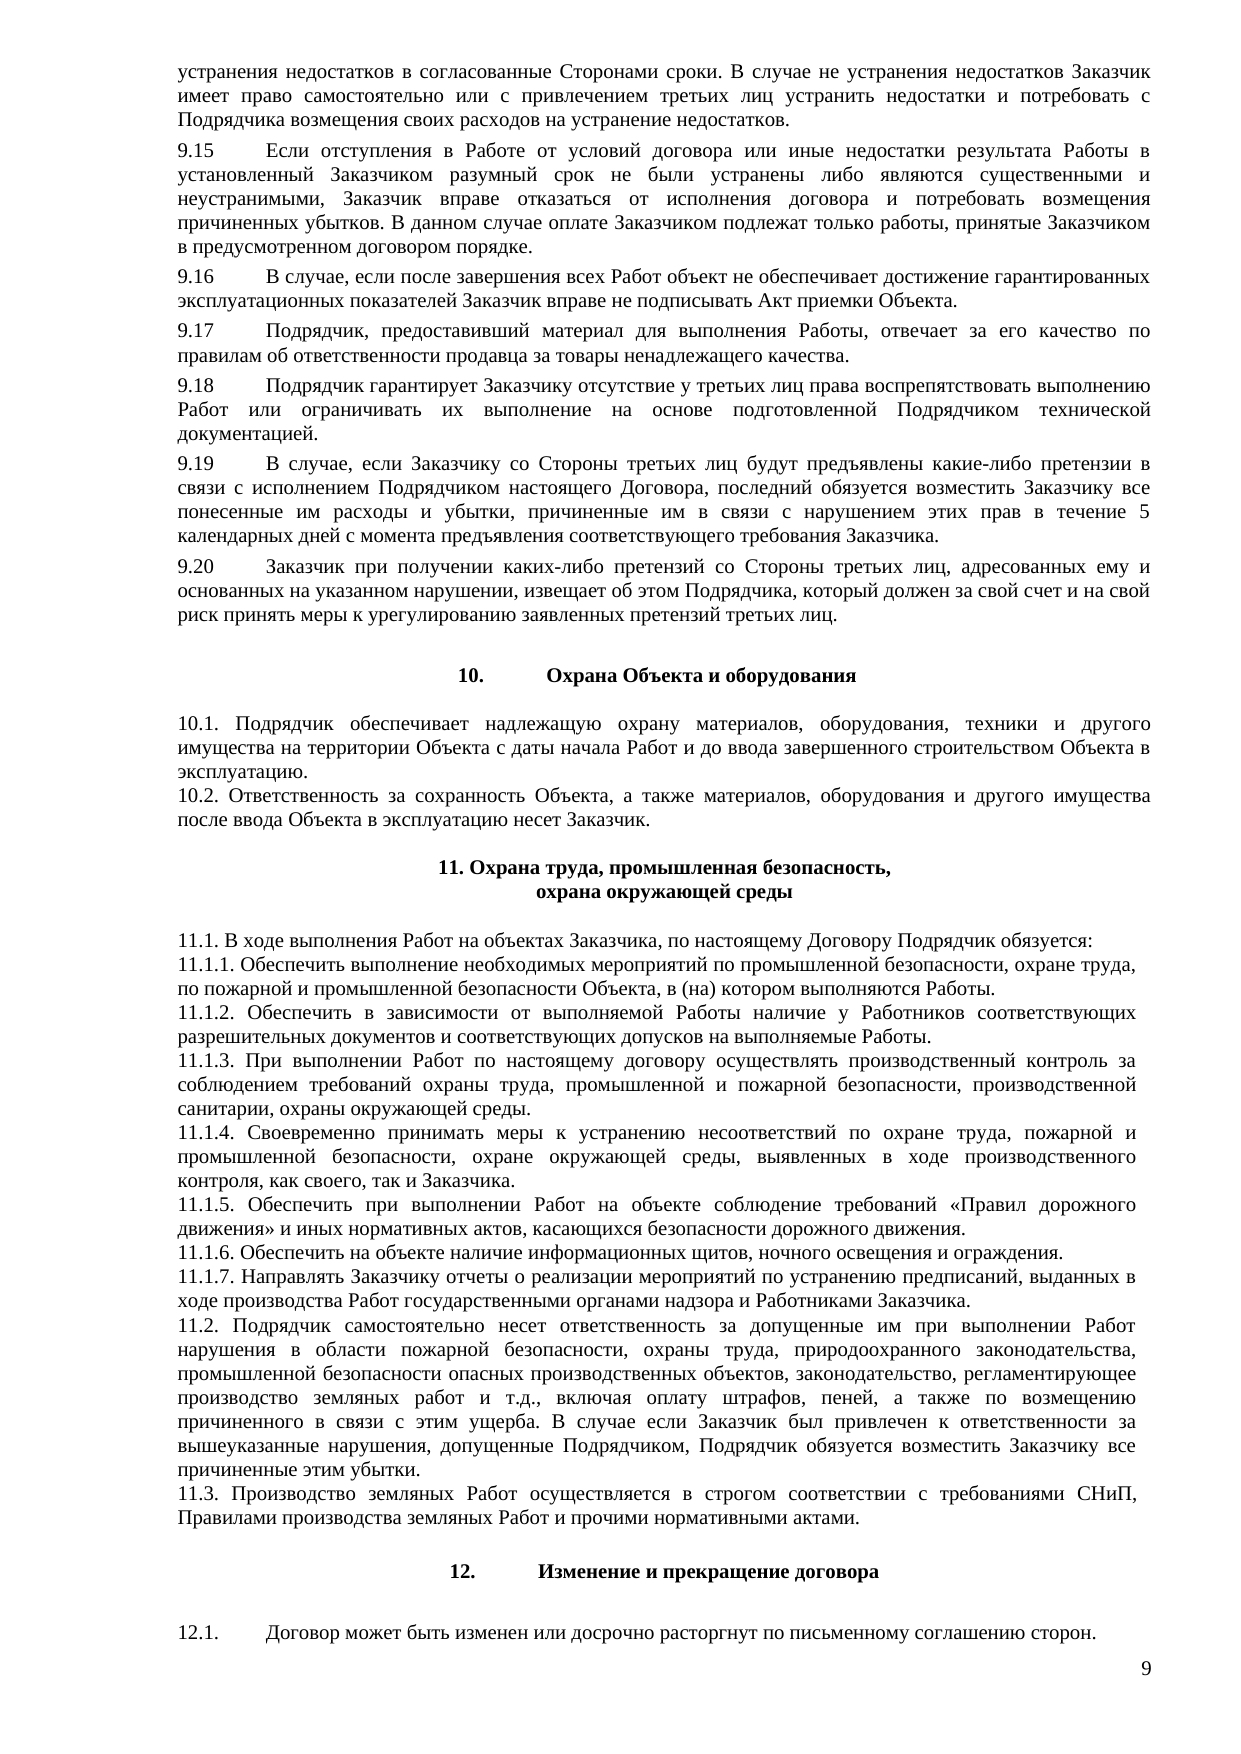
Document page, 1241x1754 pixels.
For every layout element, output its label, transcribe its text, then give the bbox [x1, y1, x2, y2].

list Охрана Объекта и оборудования [177, 662, 1137, 687]
text 11.1.6. Обеспечить на объекте наличие информационных щитов, ночного освещения и ограждения. [177, 1240, 1137, 1264]
list В случае, если после завершения всех Работ объект не обеспечивает достижение гарантированных эксплуатационных показателей Заказчик вправе не подписывать Акт приемки Объекта. [177, 264, 1152, 312]
list Заказчик при получении каких-либо претензий со Стороны третьих лиц, адресованных ему и основанных на указанном нарушении, извещает об этом Подрядчика, который должен за свой счет и на свой риск принять меры к урегулированию заявленных претензий третьих лиц. [177, 554, 1152, 626]
text 11. Охрана труда, промышленная безопасность, [177, 855, 1152, 879]
list Если отступления в Работе от условий договора или иные недостатки результата Работы в установленный Заказчиком разумный срок не были устранены либо являются существенными и неустранимыми, Заказчик вправе отказаться от исполнения договора и потребовать возмещения причиненных убытков. В данном случае оплате Заказчиком подлежат только работы, принятые Заказчиком в предусмотренном договором порядке. [177, 137, 1152, 258]
text 10.2. Ответственность за сохранность Объекта, а также материалов, оборудования и другого имущества после ввода Объекта в эксплуатацию несет Заказчик. [177, 783, 1152, 831]
list Изменение и прекращение договора [177, 1559, 1152, 1583]
text 11.1.7. Направлять Заказчику отчеты о реализации мероприятий по устранению предписаний, выданных в ходе производства Работ государственными органами надзора и Работниками Заказчика. [177, 1264, 1137, 1312]
list Договор может быть изменен или досрочно расторгнут по письменному соглашению сторон. [177, 1620, 1152, 1644]
text 11.1.3. При выполнении Работ по настоящему договору осуществлять производственный контроль за соблюдением требований охраны труда, промышленной и пожарной безопасности, производственной санитарии, охраны окружающей среды. [177, 1048, 1137, 1120]
text 11.1.1. Обеспечить выполнение необходимых мероприятий по промышленной безопасности, охране труда, по пожарной и промышленной безопасности Объекта, в (на) котором выполняются Работы. [177, 952, 1137, 1000]
text 11.3. Производство земляных Работ осуществляется в строгом соответствии с требованиями СНиП, Правилами производства земляных Работ и прочими нормативными актами. [177, 1481, 1139, 1529]
list Подрядчик, предоставивший материал для выполнения Работы, отвечает за его качество по правилам об ответственности продавца за товары ненадлежащего качества. [177, 318, 1152, 367]
list В случае, если Заказчику со Стороны третьих лиц будут предъявлены какие-либо претензии в связи с исполнением Подрядчиком настоящего Договора, последний обязуется возместить Заказчику все понесенные им расходы и убытки, причиненные им в связи с нарушением этих прав в течение 5 календарных дней с момента предъявления соответствующего требования Заказчика. [177, 451, 1152, 547]
list Подрядчик гарантирует Заказчику отсутствие у третьих лиц права воспрепятствовать выполнению Работ или ограничивать их выполнение на основе подготовленной Подрядчиком технической документацией. [177, 373, 1152, 445]
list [177, 59, 1152, 131]
text 11.1.2. Обеспечить в зависимости от выполняемой Работы наличие у Работников соответствующих разрешительных документов и соответствующих допусков на выполняемые Работы. [177, 1000, 1137, 1048]
text 10.1. Подрядчик обеспечивает надлежащую охрану материалов, оборудования, техники и другого имущества на территории Объекта с даты начала Работ и до ввода завершенного строительством Объекта в эксплуатацию. [177, 711, 1152, 783]
text 11.2. Подрядчик самостоятельно несет ответственность за допущенные им при выполнении Работ нарушения в области пожарной безопасности, охраны труда, природоохранного законодательства, промышленной безопасности опасных производственных объектов, законодательство, регламентирующее производство земляных работ и т.д., включая оплату штрафов, пеней, а также по возмещению причиненного в связи с этим ущерба. В случае если Заказчик был привлечен к ответственности за вышеуказанные нарушения, допущенные Подрядчиком, Подрядчик обязуется возместить Заказчику все причиненные этим убытки. [177, 1312, 1137, 1481]
text охрана окружающей среды [177, 879, 1152, 903]
text 11.1. В ходе выполнения Работ на объектах Заказчика, по настоящему Договору Подрядчик обязуется: [177, 927, 1137, 952]
text 11.1.5. Обеспечить при выполнении Работ на объекте соблюдение требований «Правил дорожного движения» и иных нормативных актов, касающихся безопасности дорожного движения. [177, 1192, 1137, 1240]
text 11.1.4. Своевременно принимать меры к устранению несоответствий по охране труда, пожарной и промышленной безопасности, охране окружающей среды, выявленных в ходе производственного контроля, как своего, так и Заказчика. [177, 1120, 1137, 1192]
